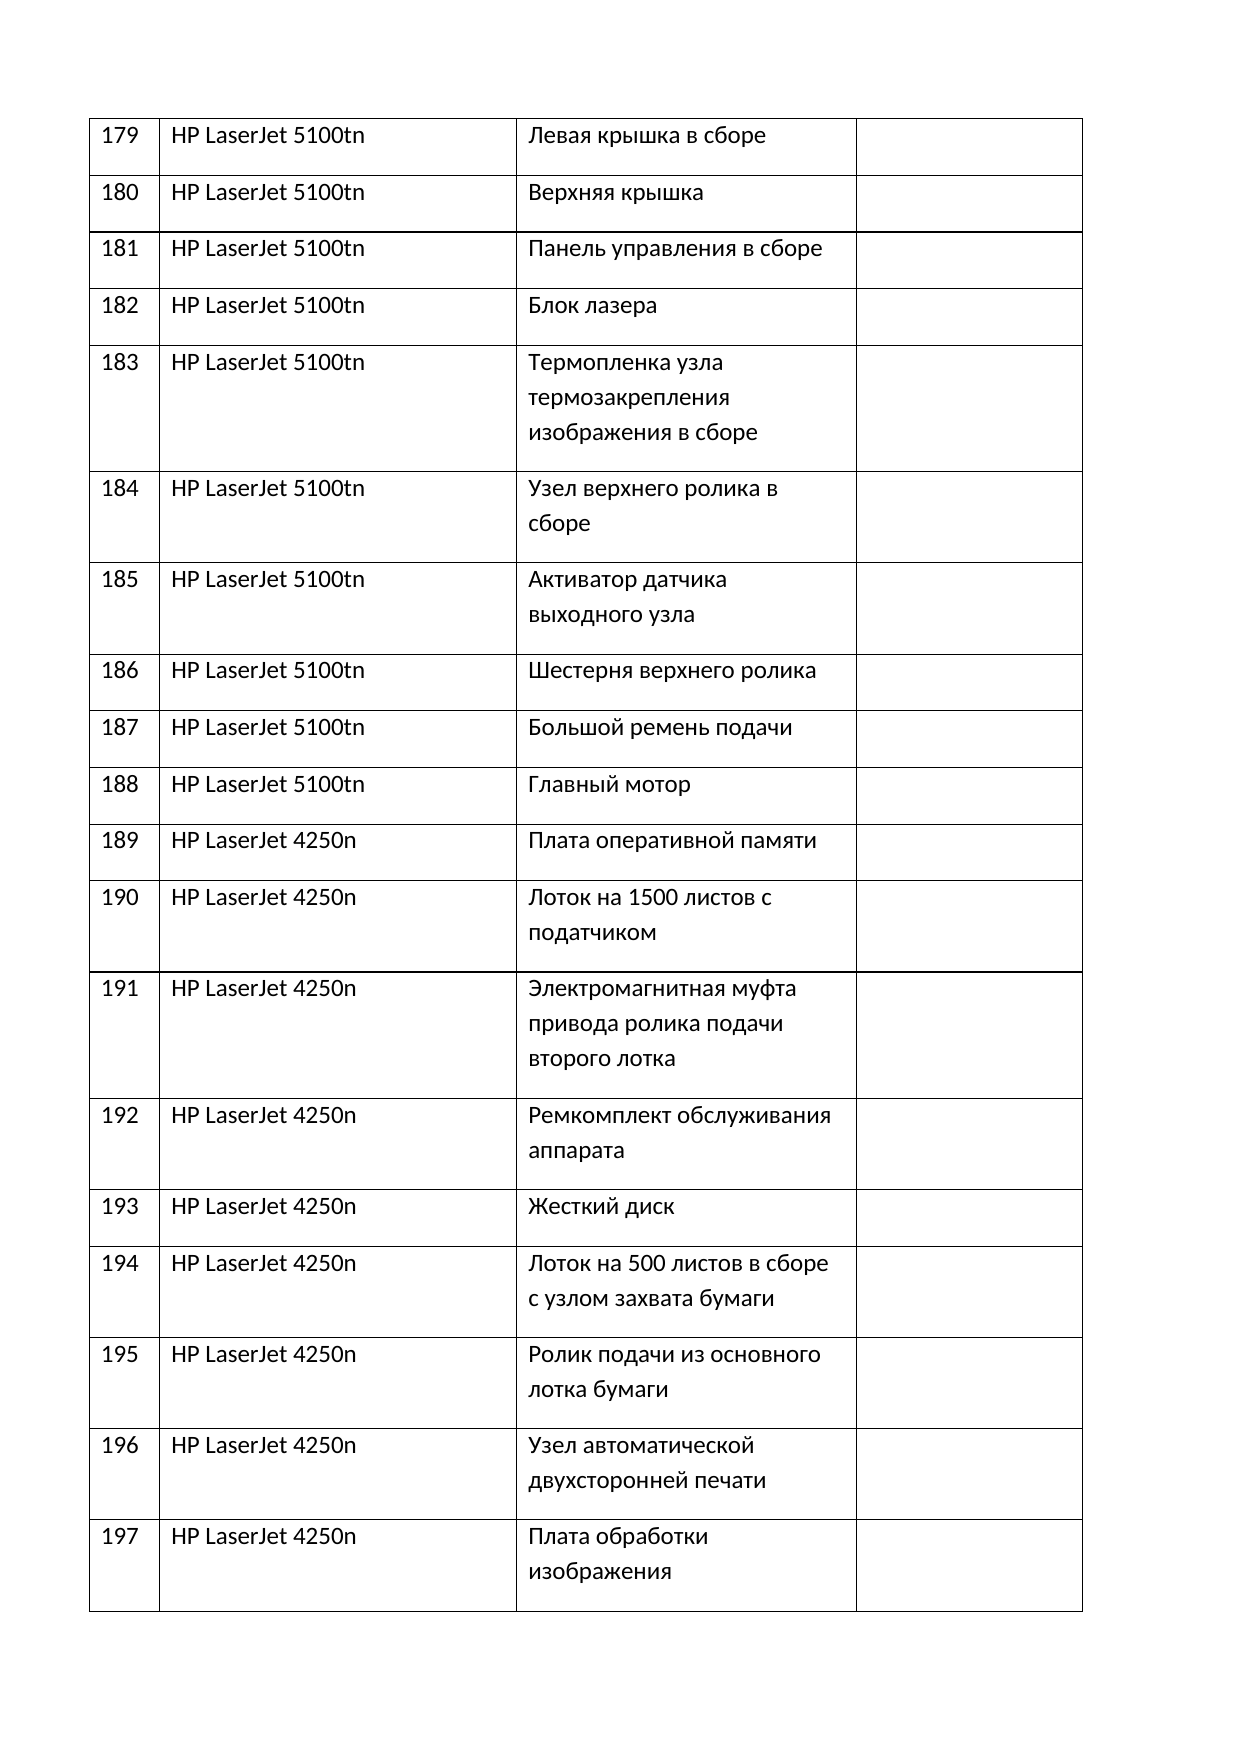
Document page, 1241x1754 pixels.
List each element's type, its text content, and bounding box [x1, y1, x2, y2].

table_cell Лоток на 1500 листов с податчиком [517, 881, 856, 971]
table_cell HP LaserJet 5100tn [160, 768, 516, 823]
table_cell [857, 1190, 1082, 1246]
table_cell [857, 1247, 1082, 1337]
table_cell Активатор датчика выходного узла [517, 563, 856, 653]
table_cell Блок лазера [517, 289, 856, 345]
table_cell HP LaserJet 5100tn [160, 655, 516, 710]
table_cell 195 [90, 1338, 159, 1428]
table_cell Ремкомплект обслуживания аппарата [517, 1099, 856, 1189]
table_cell HP LaserJet 5100tn [160, 563, 516, 653]
table_cell 192 [90, 1099, 159, 1189]
table_cell [857, 1520, 1082, 1611]
table_cell Узел автоматической двухсторонней печати [517, 1429, 856, 1519]
table_cell 185 [90, 563, 159, 653]
table_cell [857, 1338, 1082, 1428]
table_cell [857, 711, 1082, 767]
table_cell Узел верхнего ролика в сборе [517, 472, 856, 562]
table_cell 182 [90, 289, 159, 345]
table_cell 189 [90, 825, 159, 880]
table_cell HP LaserJet 5100tn [160, 472, 516, 562]
table_cell Верхняя крышка [517, 176, 856, 231]
table_cell [857, 289, 1082, 345]
table_cell 193 [90, 1190, 159, 1246]
table_cell 181 [90, 233, 159, 288]
table_cell HP LaserJet 5100tn [160, 346, 516, 471]
table_cell 194 [90, 1247, 159, 1337]
table_cell 188 [90, 768, 159, 823]
table_cell 183 [90, 346, 159, 471]
table_cell [857, 973, 1082, 1098]
table_cell 197 [90, 1520, 159, 1611]
table_cell HP LaserJet 5100tn [160, 176, 516, 231]
table_cell Большой ремень подачи [517, 711, 856, 767]
table_cell Левая крышка в сборе [517, 119, 856, 175]
table_cell 180 [90, 176, 159, 231]
table_cell HP LaserJet 4250n [160, 825, 516, 880]
table_cell 184 [90, 472, 159, 562]
table_cell Лоток на 500 листов в сборе с узлом захвата бумаги [517, 1247, 856, 1337]
table_cell Плата обработки изображения [517, 1520, 856, 1611]
table_cell HP LaserJet 5100tn [160, 711, 516, 767]
table_cell HP LaserJet 5100tn [160, 119, 516, 175]
table_cell [857, 655, 1082, 710]
table_cell Электромагнитная муфта привода ролика подачи второго лотка [517, 973, 856, 1098]
table_cell Главный мотор [517, 768, 856, 823]
table_cell HP LaserJet 4250n [160, 1099, 516, 1189]
table_cell HP LaserJet 4250n [160, 1338, 516, 1428]
table_cell [857, 1429, 1082, 1519]
table_cell [857, 1099, 1082, 1189]
table_cell HP LaserJet 4250n [160, 1190, 516, 1246]
table_cell Панель управления в сборе [517, 233, 856, 288]
table_cell Ролик подачи из основного лотка бумаги [517, 1338, 856, 1428]
table_cell Жесткий диск [517, 1190, 856, 1246]
table_cell [857, 881, 1082, 971]
table_cell 186 [90, 655, 159, 710]
table_cell 196 [90, 1429, 159, 1519]
table_cell [857, 176, 1082, 231]
table_cell HP LaserJet 4250n [160, 973, 516, 1098]
table_cell [857, 233, 1082, 288]
table_cell HP LaserJet 5100tn [160, 289, 516, 345]
table_cell 191 [90, 973, 159, 1098]
table_cell [857, 472, 1082, 562]
table_cell 179 [90, 119, 159, 175]
table_cell [857, 119, 1082, 175]
table_cell [857, 563, 1082, 653]
table_cell 190 [90, 881, 159, 971]
table_cell [857, 346, 1082, 471]
table_cell HP LaserJet 4250n [160, 1247, 516, 1337]
table_cell Шестерня верхнего ролика [517, 655, 856, 710]
table_cell HP LaserJet 4250n [160, 881, 516, 971]
table_cell [857, 768, 1082, 823]
table_cell 187 [90, 711, 159, 767]
table_cell Термопленка узла термозакрепления изображения в сборе [517, 346, 856, 471]
table_cell HP LaserJet 4250n [160, 1429, 516, 1519]
table_cell Плата оперативной памяти [517, 825, 856, 880]
table_cell HP LaserJet 4250n [160, 1520, 516, 1611]
table_cell [857, 825, 1082, 880]
table_cell HP LaserJet 5100tn [160, 233, 516, 288]
